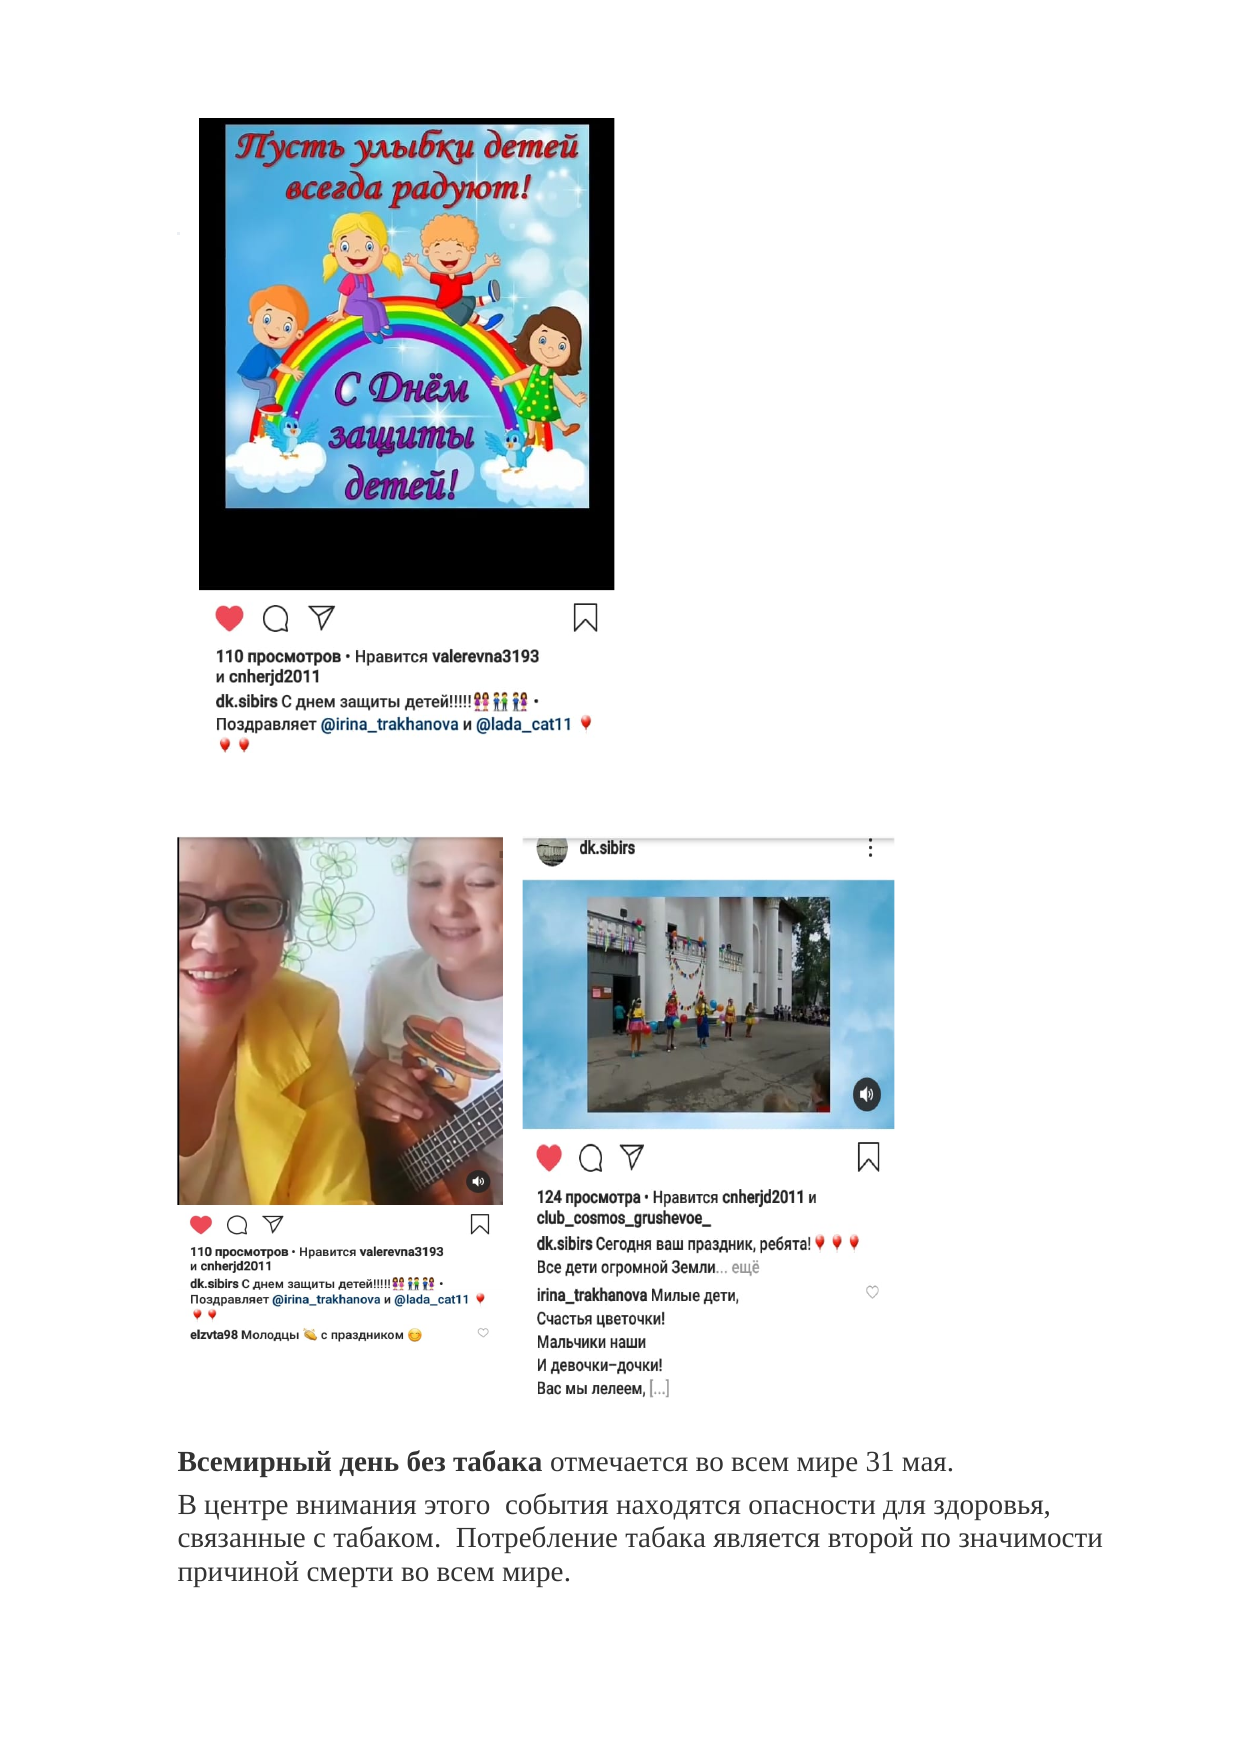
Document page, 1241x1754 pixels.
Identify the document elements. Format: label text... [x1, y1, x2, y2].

subtitle Всемирный день без табака отмечается во всем мире 31 мая. [177, 1444, 1120, 1478]
picture [199, 118, 615, 753]
picture [177, 836, 503, 1344]
text В центре внимания этого события находятся опасности для здоровья, связанные с табаком. Потребление табака является второй по значимости причиной смерти во всем мире. [177, 1487, 1120, 1588]
picture [522, 836, 895, 1407]
